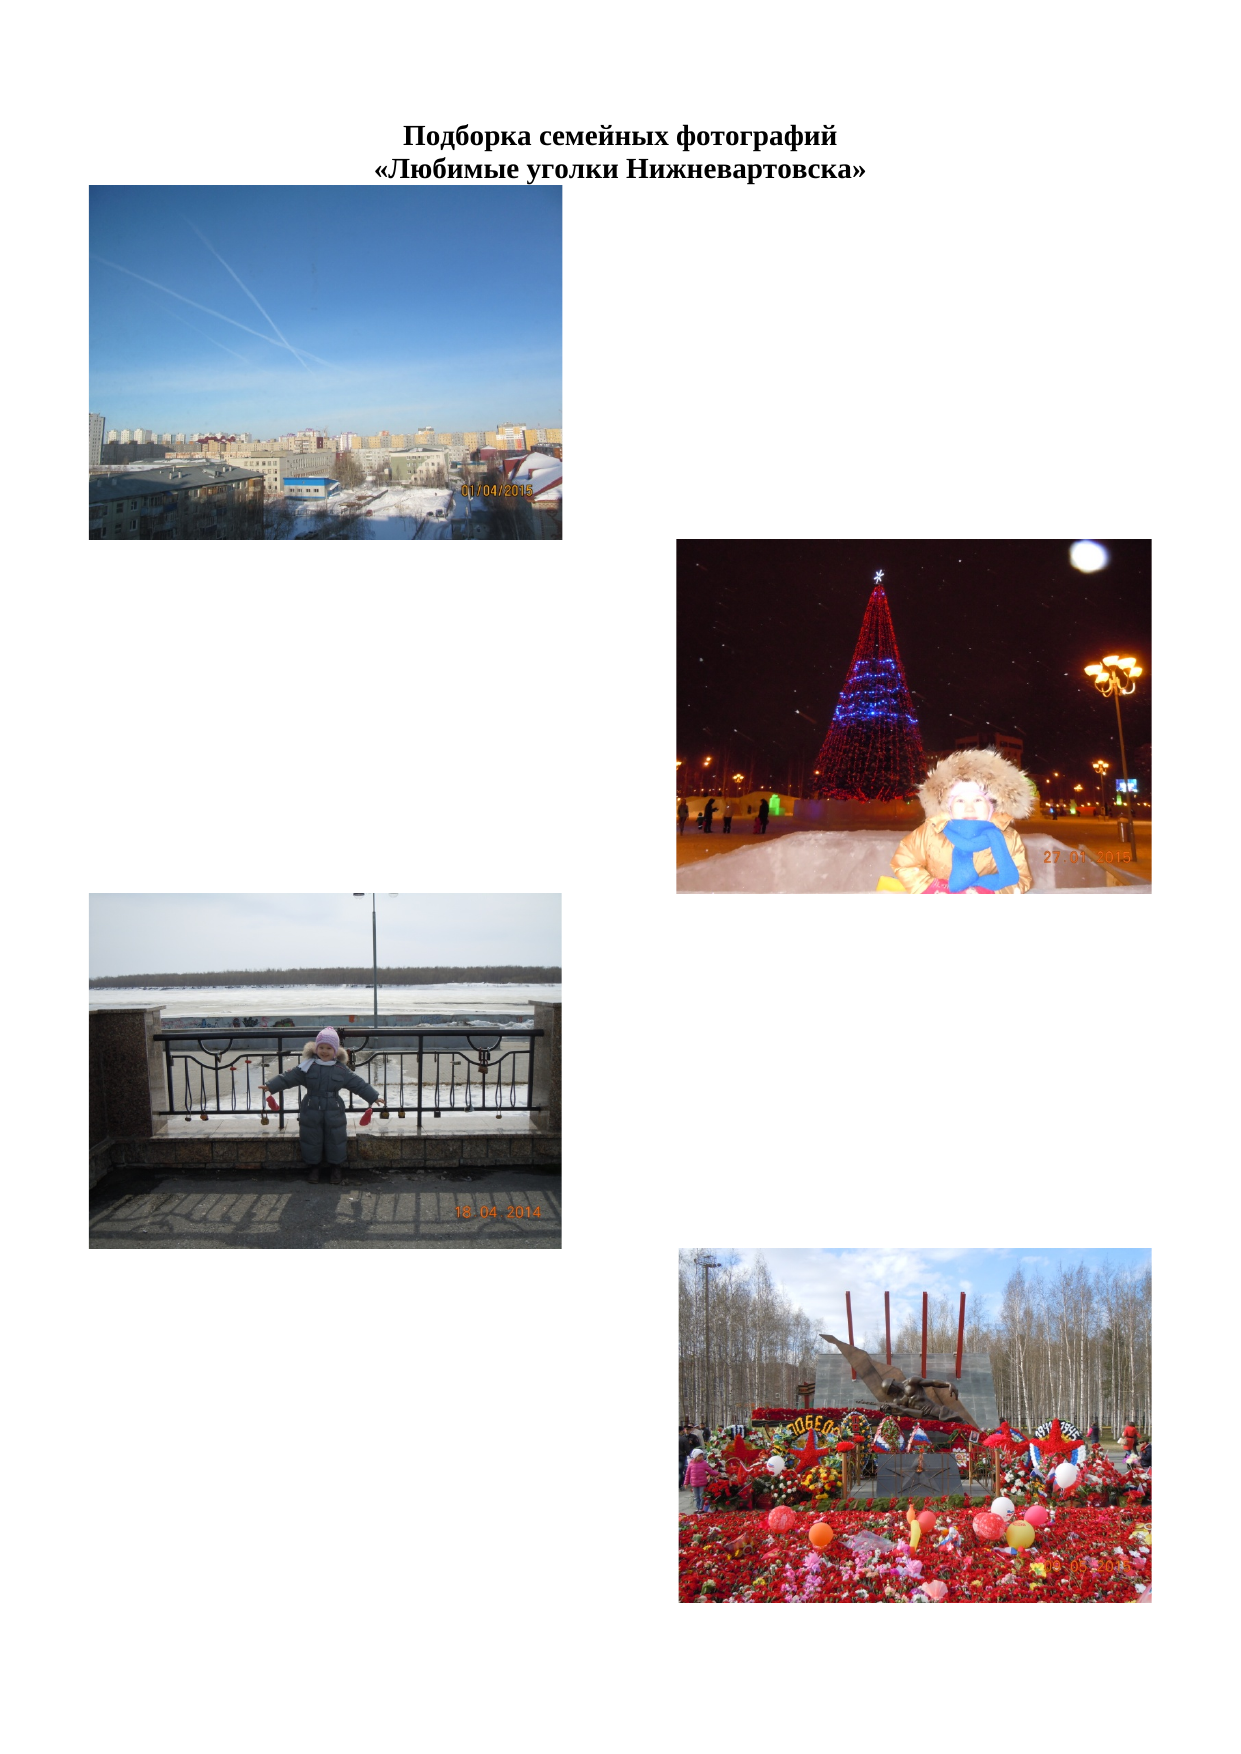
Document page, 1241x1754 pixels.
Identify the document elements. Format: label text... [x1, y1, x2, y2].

picture [678, 1248, 1152, 1603]
picture [88, 185, 563, 540]
picture [676, 539, 1152, 894]
text «Любимые уголки Нижневартовска» [89, 152, 1152, 185]
picture [88, 893, 562, 1249]
text Подборка семейных фотографий [89, 118, 1152, 152]
